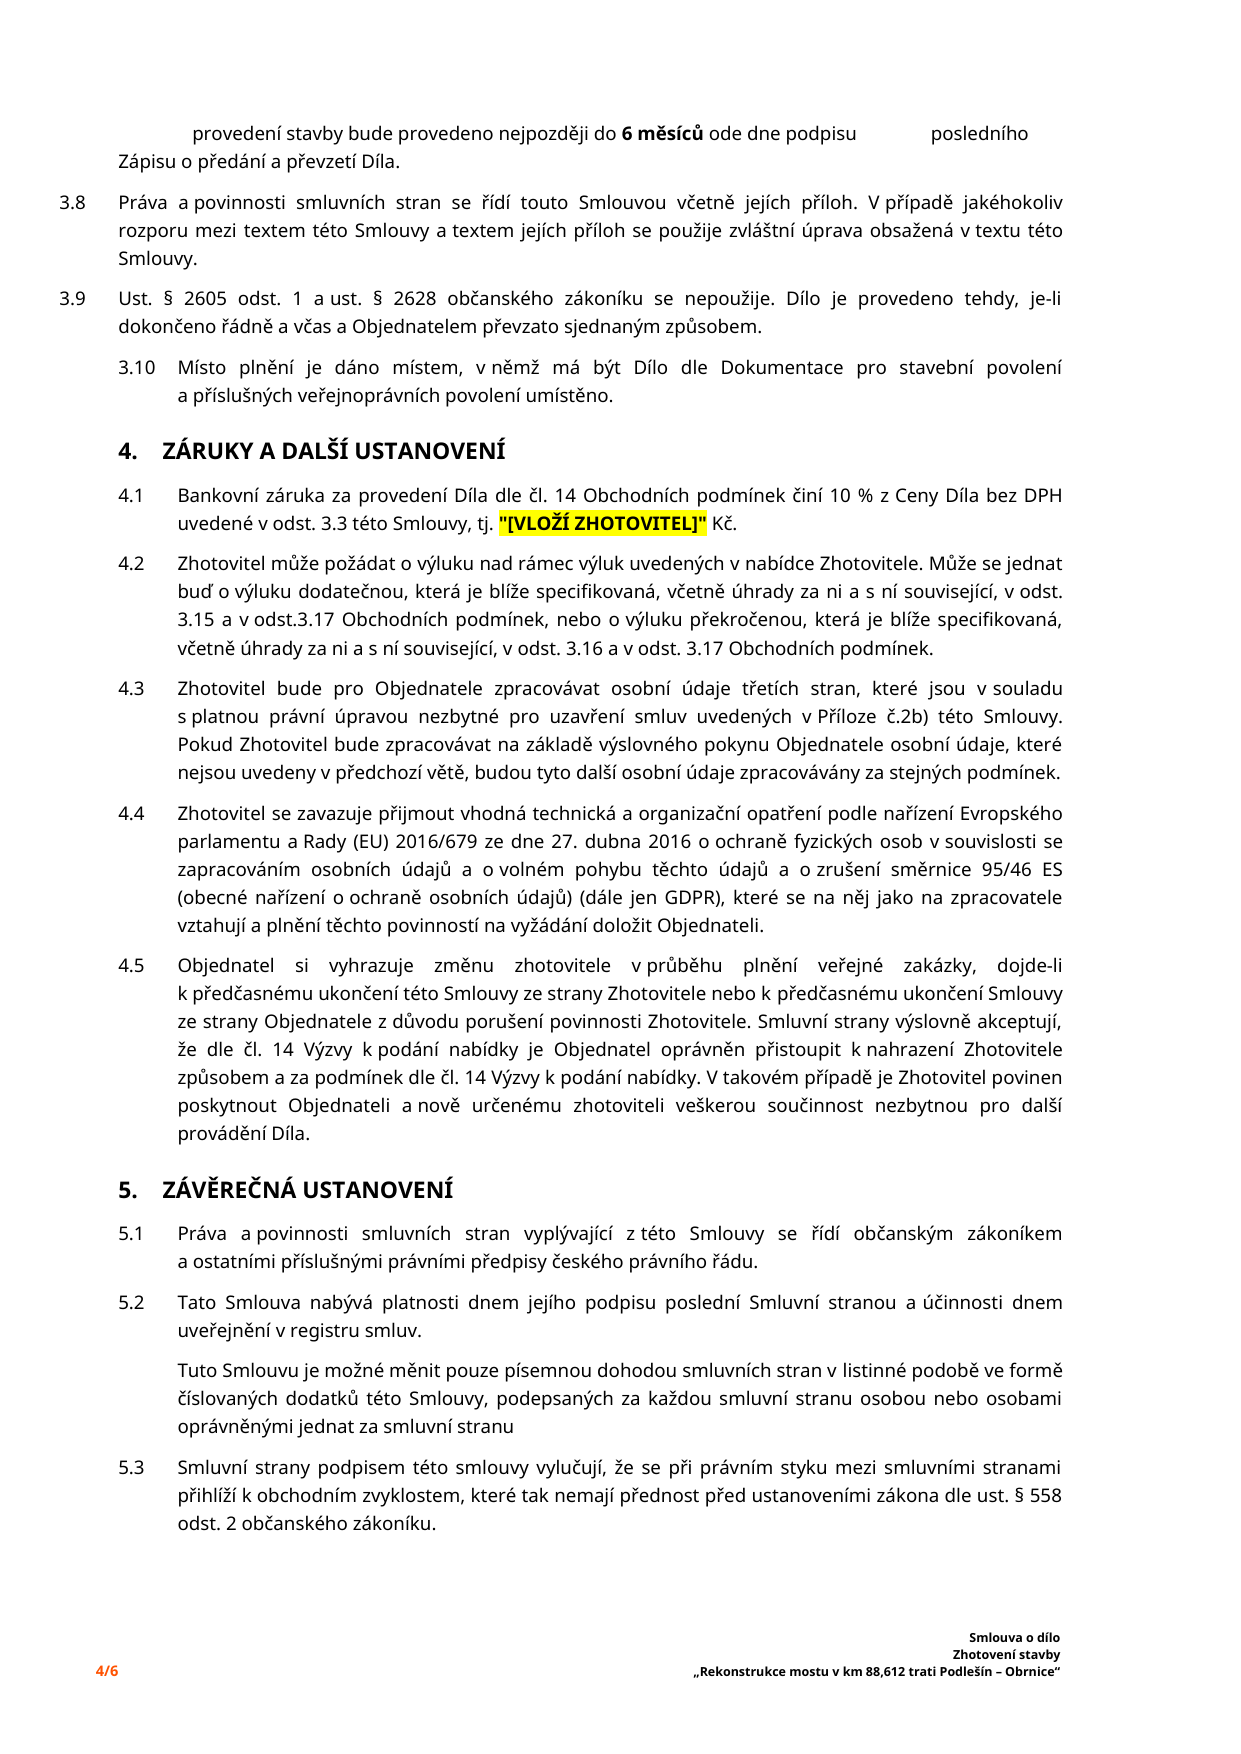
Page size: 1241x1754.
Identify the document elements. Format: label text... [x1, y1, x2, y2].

text ZÁRUKY A DALŠÍ USTANOVENÍ [118, 435, 1063, 467]
text Tuto Smlouvu je možné měnit pouze písemnou dohodou smluvních stran v listinné podobě ve formě číslovaných dodatků této Smlouvy, podepsaných za každou smluvní stranu osobou nebo osobami oprávněnými jednat za smluvní stranu [177, 1358, 1063, 1439]
text Místo plnění je dáno místem, v němž má být Dílo dle Dokumentace pro stavební povolení a příslušných veřejnoprávních povolení umístěno. [118, 354, 1063, 408]
text Ust. § 2605 odst. 1 a ust. § 2628 občanského zákoníku se nepoužije. Dílo je provedeno tehdy, je-li dokončeno řádně a včas a Objednatelem převzato sjednaným způsobem. [59, 286, 1063, 339]
text Zhotovitel může požádat o výluku nad rámec výluk uvedených v nabídce Zhotovitele. Může se jednat buď o výluku dodatečnou, která je blíže specifikovaná, včetně úhrady za ni a s ní související, v odst. 3.15 a v odst.3.17 Obchodních podmínek, nebo o výluku překročenou, která je blíže specifikovaná, včetně úhrady za ni a s ní související, v odst. 3.16 a v odst. 3.17 Obchodních podmínek. [118, 551, 1063, 660]
text Smluvní strany podpisem této smlouvy vylučují, že se při právním styku mezi smluvními stranami přihlíží k obchodním zvyklostem, které tak nemají přednost před ustanoveními zákona dle ust. § 558 odst. 2 občanského zákoníku. [118, 1454, 1063, 1536]
text Práva a povinnosti smluvních stran vyplývající z této Smlouvy se řídí občanským zákoníkem a ostatními příslušnými právními předpisy českého právního řádu. [118, 1221, 1063, 1274]
text Bankovní záruka za provedení Díla dle čl. 14 Obchodních podmínek činí 10 % z Ceny Díla bez DPH uvedené v odst. 3.3 této Smlouvy, tj. "[VLOŽÍ ZHOTOVITEL]" Kč. [118, 482, 1063, 536]
text Objednatel si vyhrazuje změnu zhotovitele v průběhu plnění veřejné zakázky, dojde-li k předčasnému ukončení této Smlouvy ze strany Zhotovitele nebo k předčasnému ukončení Smlouvy ze strany Objednatele z důvodu porušení povinnosti Zhotovitele. Smluvní strany výslovně akceptují, že dle čl. 14 Výzvy k podání nabídky je Objednatel oprávněn přistoupit k nahrazení Zhotovitele způsobem a za podmínek dle čl. 14 Výzvy k podání nabídky. V takovém případě je Zhotovitel povinen poskytnout Objednateli a nově určenému zhotoviteli veškerou součinnost nezbytnou pro další provádění Díla. [118, 952, 1063, 1146]
text Zhotovitel se zavazuje přijmout vhodná technická a organizační opatření podle nařízení Evropského parlamentu a Rady (EU) 2016/679 ze dne 27. dubna 2016 o ochraně fyzických osob v souvislosti se zapracováním osobních údajů a o volném pohybu těchto údajů a o zrušení směrnice 95/46 ES (obecné nařízení o ochraně osobních údajů) (dále jen GDPR), které se na něj jako na zpracovatele vztahují a plnění těchto povinností na vyžádání doložit Objednateli. [118, 800, 1063, 937]
text Práva a povinnosti smluvních stran se řídí touto Smlouvou včetně jejích příloh. V případě jakéhokoliv rozporu mezi textem této Smlouvy a textem jejích příloh se použije zvláštní úprava obsažená v textu této Smlouvy. [59, 189, 1063, 271]
text Zhotovitel bude pro Objednatele zpracovávat osobní údaje třetích stran, které jsou v souladu s platnou právní úpravou nezbytné pro uzavření smluv uvedených v Příloze č.2b) této Smlouvy. Pokud Zhotovitel bude zpracovávat na základě výslovného pokynu Objednatele osobní údaje, které nejsou uvedeny v předchozí větě, budou tyto další osobní údaje zpracovávány za stejných podmínek. [118, 675, 1063, 785]
text ZÁVĚREČNÁ USTANOVENÍ [118, 1174, 1063, 1205]
text Tato Smlouva nabývá platnosti dnem jejího podpisu poslední Smluvní stranou a účinnosti dnem uveřejnění v registru smluv. [118, 1289, 1063, 1343]
